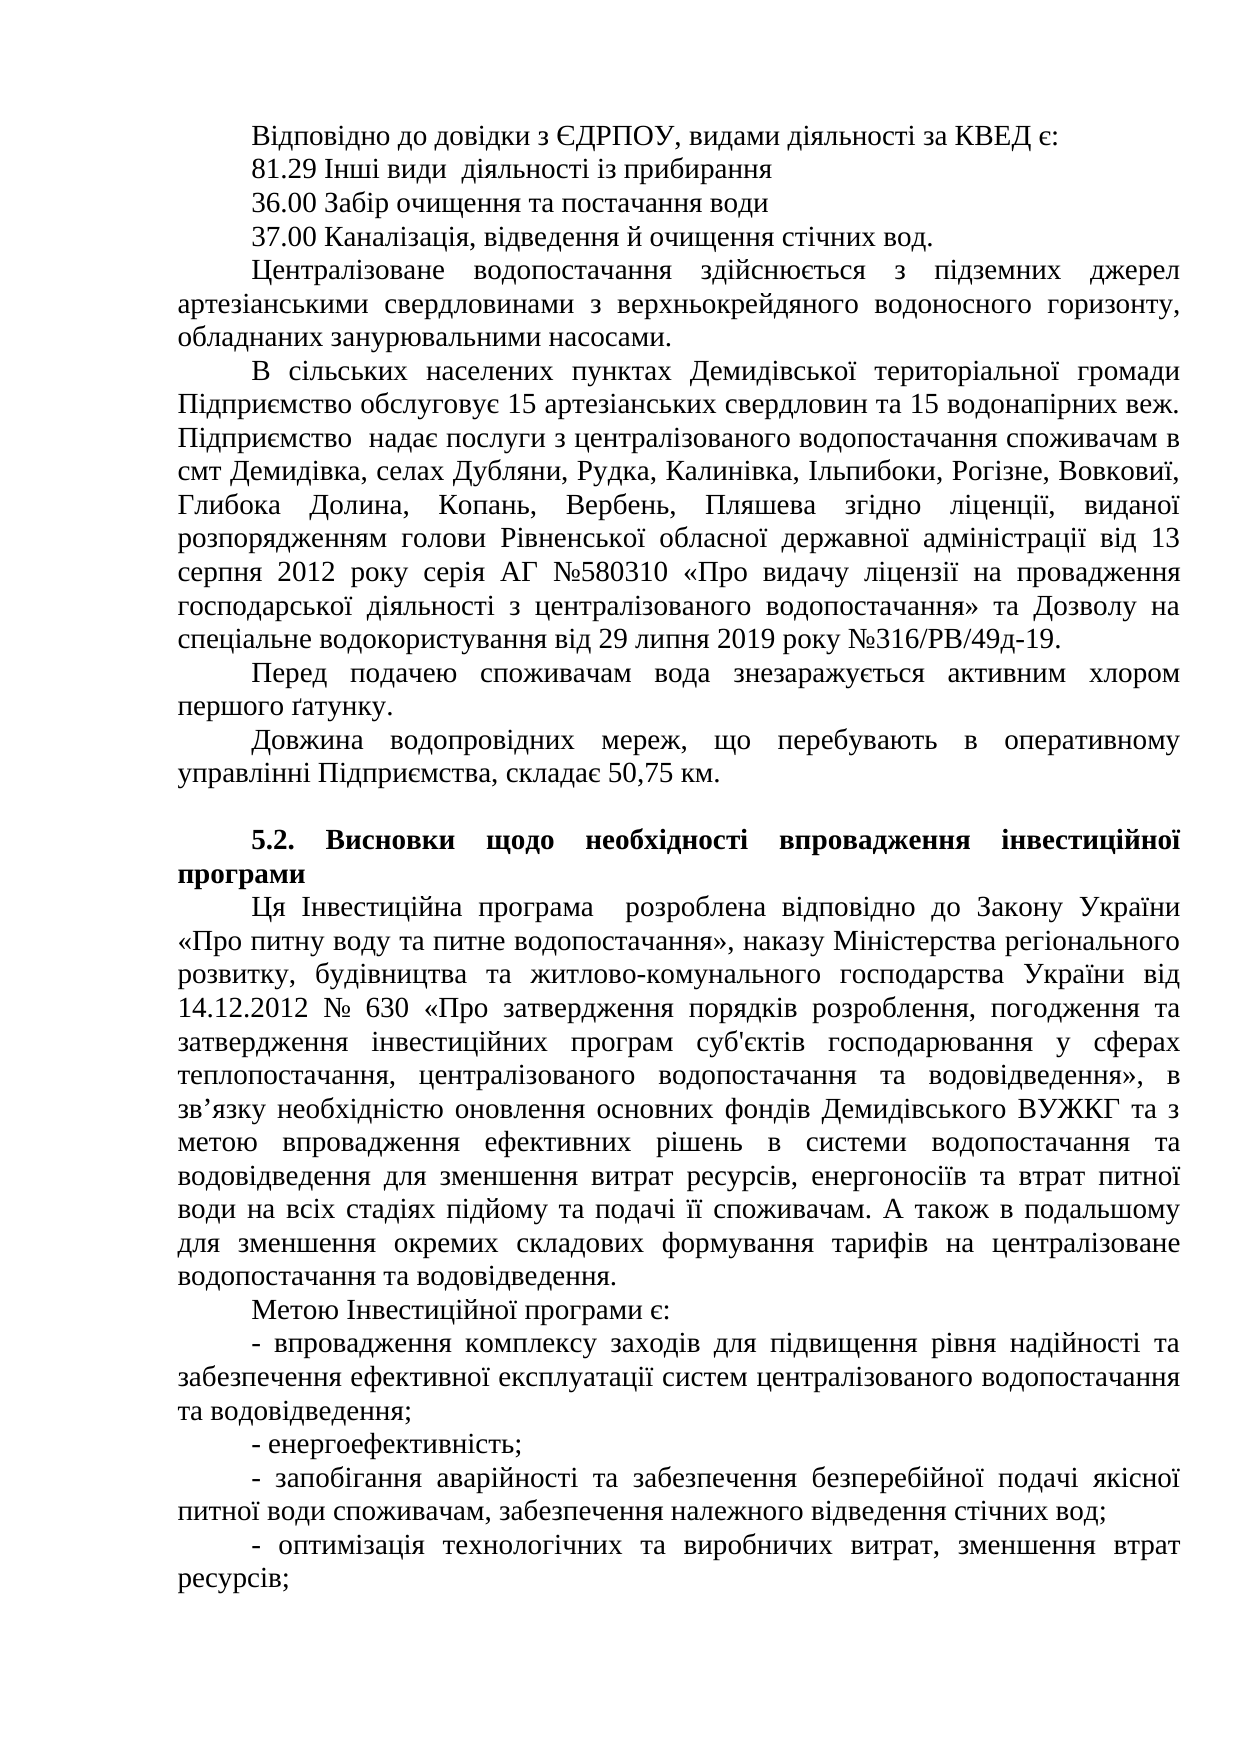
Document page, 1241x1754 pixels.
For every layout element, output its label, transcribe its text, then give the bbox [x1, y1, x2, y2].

text Довжина водопровідних мереж, що перебувають в оперативному управлінні Підприємства, складає 50,75 км. [177, 722, 1181, 789]
text 81.29 Інші види діяльності із прибирання [177, 152, 1181, 185]
text Ця Інвестиційна програма розроблена відповідно до Закону України «Про питну воду та питне водопостачання», наказу Міністерства регіонального розвитку, будівництва та житлово-комунального господарства України від 14.12.2012 № 630 «Про затвердження порядків розроблення, погодження та затвердження інвестиційних програм суб'єктів господарювання у сферах теплопостачання, централізованого водопостачання та водовідведення», в зв’язку необхідністю оновлення основних фондів Демидівського ВУЖКГ та з метою впровадження ефективних рішень в системи водопостачання та водовідведення для зменшення витрат ресурсів, енергоносіїв та втрат питної води на всіх стадіях підйому та подачі її споживачам. А також в подальшому для зменшення окремих складових формування тарифів на централізоване водопостачання та водовідведення. [177, 889, 1181, 1292]
text - запобігання аварійності та забезпечення безперебійної подачі якісної питної води споживачам, забезпечення належного відведення стічних вод; [177, 1460, 1181, 1527]
text В сільських населених пунктах Демидівської територіальної громади Підприємство обслуговує 15 артезіанських свердловин та 15 водонапірних веж. Підприємство надає послуги з централізованого водопостачання споживачам в смт Демидівка, селах Дубляни, Рудка, Калинівка, Ільпибоки, Рогізне, Вовковиї, Глибока Долина, Копань, Вербень, Пляшева згідно ліценції, виданої розпорядженням голови Рівненської обласної державної адміністрації від 13 серпня 2012 року серія АГ №580310 «Про видачу ліцензії на провадження господарської діяльності з централізованого водопостачання» та Дозволу на спеціальне водокористування від 29 липня 2019 року №316/РВ/49д-19. [177, 353, 1181, 655]
text Перед подачею споживачам вода знезаражується активним хлором першого ґатунку. [177, 655, 1181, 722]
text 5.2. Висновки щодо необхідності впровадження інвестиційної програми [177, 822, 1181, 889]
text - енергоефективність; [177, 1426, 1181, 1460]
text - оптимізація технологічних та виробничих витрат, зменшення втрат ресурсів; [177, 1527, 1181, 1594]
text 36.00 Забір очищення та постачання води [177, 185, 1181, 219]
text Метою Інвестиційної програми є: [177, 1292, 1181, 1326]
text - впровадження комплексу заходів для підвищення рівня надійності та забезпечення ефективної експлуатації систем централізованого водопостачання та водовідведення; [177, 1326, 1181, 1426]
text Відповідно до довідки з ЄДРПОУ, видами діяльності за КВЕД є: [177, 118, 1181, 152]
text 37.00 Каналізація, відведення й очищення стічних вод. [177, 219, 1181, 252]
text Централізоване водопостачання здійснюється з підземних джерел артезіанськими свердловинами з верхньокрейдяного водоносного горизонту, обладнаних занурювальними насосами. [177, 252, 1181, 353]
